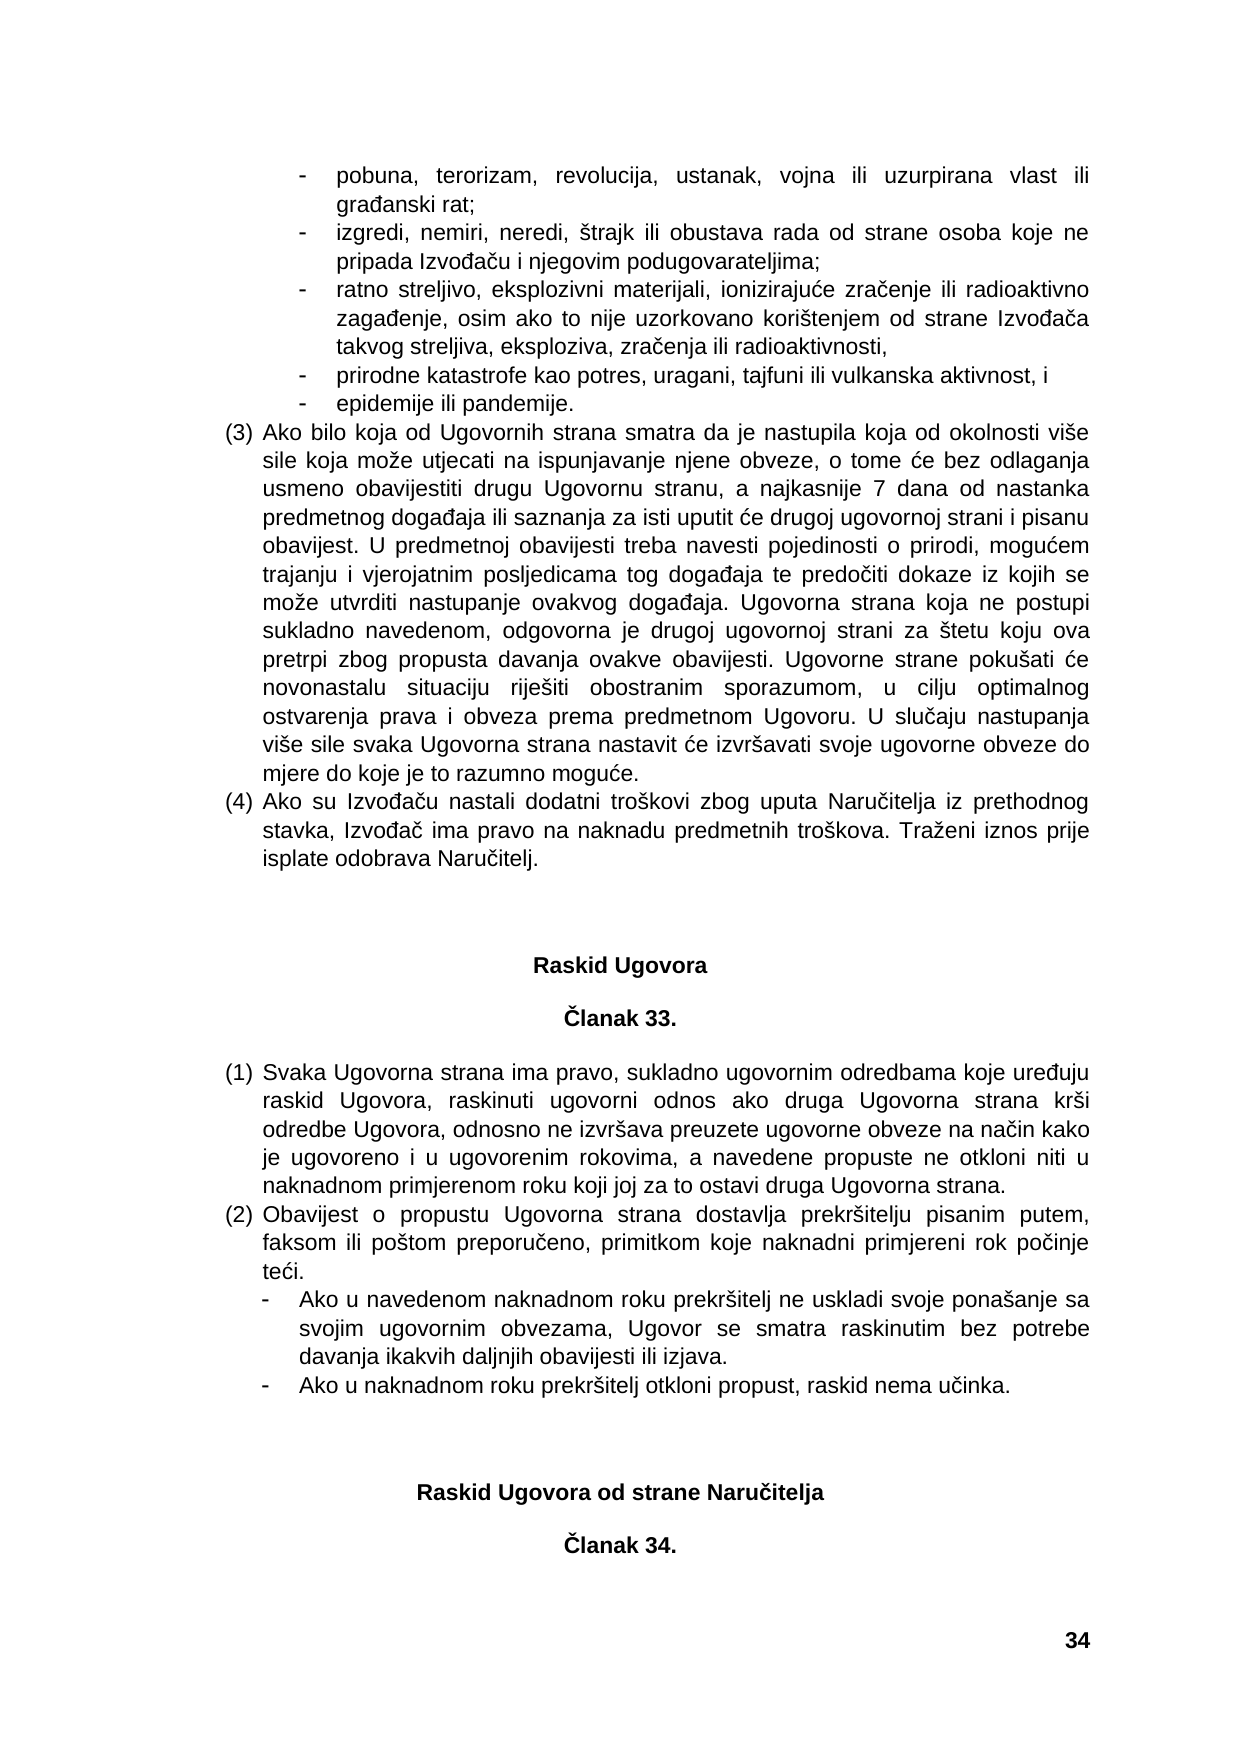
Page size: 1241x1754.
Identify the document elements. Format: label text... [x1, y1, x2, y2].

list epidemije ili pandemije. [299, 390, 1090, 416]
list ratno streljivo, eksplozivni materijali, ionizirajuće zračenje ili radioaktivno zagađenje, osim ako to nije uzorkovano korištenjem od strane Izvođača takvog streljiva, eksploziva, zračenja ili radioaktivnosti, [299, 276, 1090, 359]
list prirodne katastrofe kao potres, uragani, tajfuni ili vulkanska aktivnost, i [299, 362, 1090, 388]
list izgredi, nemiri, neredi, štrajk ili obustava rada od strane osoba koje ne pripada Izvođaču i njegovim podugovarateljima; [299, 219, 1090, 274]
list Ako u navedenom naknadnom roku prekršitelj ne uskladi svoje ponašanje sa svojim ugovornim obvezama, Ugovor se smatra raskinutim bez potrebe davanja ikakvih daljnjih obavijesti ili izjava. [261, 1286, 1090, 1369]
text Raskid Ugovora [150, 952, 1090, 978]
list Svaka Ugovorna strana ima pravo, sukladno ugovornim odredbama koje uređuju raskid Ugovora, raskinuti ugovorni odnos ako druga Ugovorna strana krši odredbe Ugovora, odnosno ne izvršava preuzete ugovorne obveze na način kako je ugovoreno i u ugovorenim rokovima, a navedene propuste ne otkloni niti u naknadnom primjerenom roku koji joj za to ostavi druga Ugovorna strana. [225, 1059, 1090, 1199]
list Obavijest o propustu Ugovorna strana dostavlja prekršitelju pisanim putem, faksom ili poštom preporučeno, primitkom koje naknadni primjereni rok počinje teći. [225, 1201, 1090, 1284]
list Ako u naknadnom roku prekršitelj otkloni propust, raskid nema učinka. [261, 1372, 1090, 1398]
text Članak 34. [150, 1532, 1090, 1558]
text Članak 33. [150, 1005, 1090, 1032]
list Ako su Izvođaču nastali dodatni troškovi zbog uputa Naručitelja iz prethodnog stavka, Izvođač ima pravo na naknadu predmetnih troškova. Traženi iznos prije isplate odobrava Naručitelj. [225, 788, 1090, 871]
list pobuna, terorizam, revolucija, ustanak, vojna ili uzurpirana vlast ili građanski rat; [299, 162, 1090, 217]
text Raskid Ugovora od strane Naručitelja [150, 1478, 1090, 1505]
list Ako bilo koja od Ugovornih strana smatra da je nastupila koja od okolnosti više sile koja može utjecati na ispunjavanje njene obveze, o tome će bez odlaganja usmeno obavijestiti drugu Ugovornu stranu, a najkasnije 7 dana od nastanka predmetnog događaja ili saznanja za isti uputit će drugoj ugovornoj strani i pisanu obavijest. U predmetnoj obavijesti treba navesti pojedinosti o prirodi, mogućem trajanju i vjerojatnim posljedicama tog događaja te predočiti dokaze iz kojih se može utvrditi nastupanje ovakvog događaja. Ugovorna strana koja ne postupi sukladno navedenom, odgovorna je drugoj ugovornoj strani za štetu koju ova pretrpi zbog propusta davanja ovakve obavijesti. Ugovorne strane pokušati će novonastalu situaciju riješiti obostranim sporazumom, u cilju optimalnog ostvarenja prava i obveza prema predmetnom Ugovoru. U slučaju nastupanja više sile svaka Ugovorna strana nastavit će izvršavati svoje ugovorne obveze do mjere do koje je to razumno moguće. [225, 418, 1090, 786]
